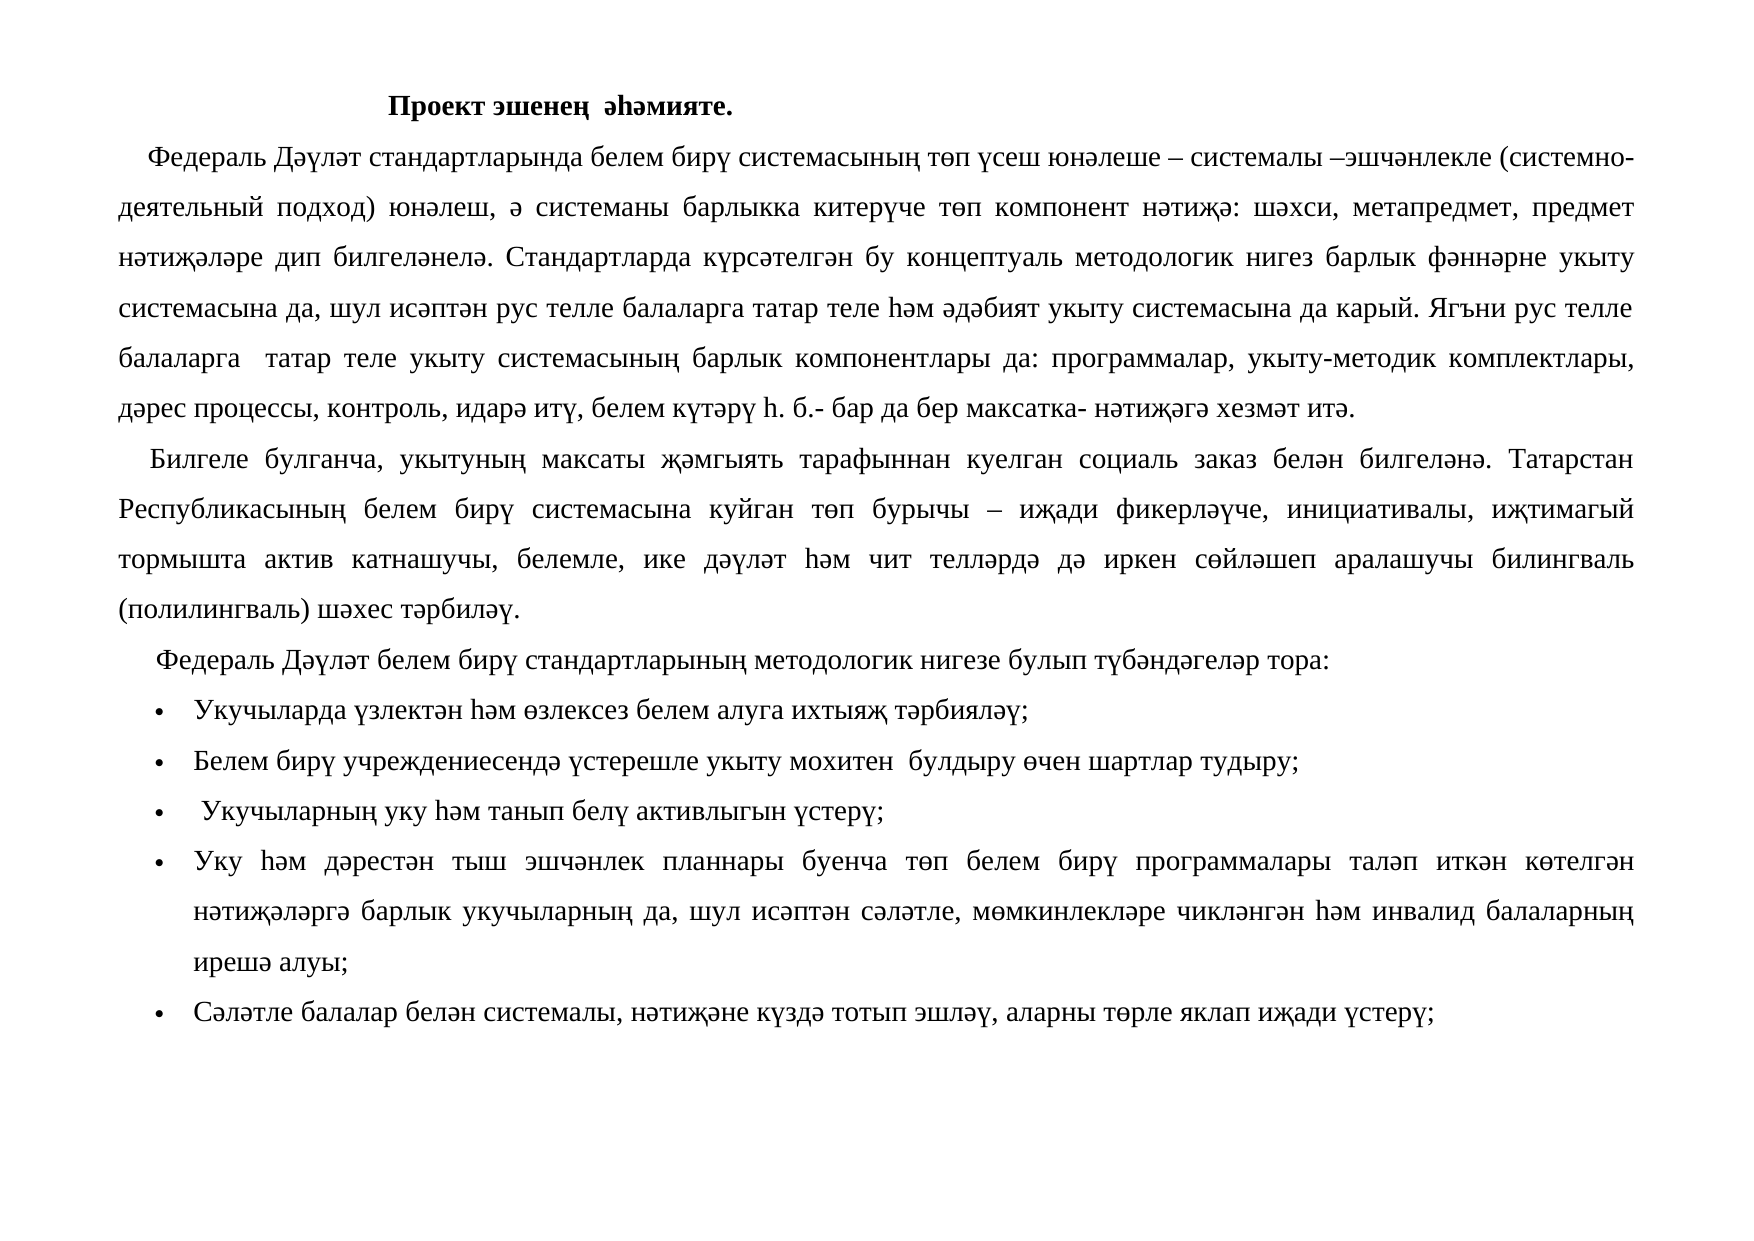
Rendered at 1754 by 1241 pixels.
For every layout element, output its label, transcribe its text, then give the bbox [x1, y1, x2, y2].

text Проект эшенең әһәмияте. [118, 88, 1636, 122]
list Укучыларда үзлектән һәм өзлексез белем алуга ихтыяҗ тәрбияләү; [156, 692, 1636, 726]
text Федераль Дәүләт белем бирү стандартларының методологик нигезе булып түбәндәгеләр тора: [118, 642, 1636, 676]
list Сәләтле балалар белән системалы, нәтиҗәне күздә тотып эшләү, аларны төрле яклап иҗади үстерү; [156, 994, 1636, 1028]
list Укучыларның уку һәм танып белү активлыгын үстерү; [156, 793, 1636, 826]
list Белем бирү учреждениесендә үстерешле укыту мохитен булдыру өчен шартлар тудыру; [156, 743, 1636, 776]
text Билгеле булганча, укытуның максаты җәмгыять тарафыннан куелган социаль заказ белән билгеләнә. Татарстан Республикасының белем бирү системасына куйган төп бурычы – иҗади фикерләүче, инициативалы, иҗтимагый тормышта актив катнашучы, белемле, ике дәүләт һәм чит телләрдә дә иркен сөйләшеп аралашучы билингваль (полилингваль) шәхес тәрбиләү. [118, 441, 1636, 625]
list Уку һәм дәрестән тыш эшчәнлек планнары буенча төп белем бирү программалары таләп иткән көтелгән нәтиҗәләргә барлык укучыларның да, шул исәптән сәләтле, мөмкинлекләре чикләнгән һәм инвалид балаларның ирешә алуы; [156, 843, 1636, 977]
text Федераль Дәүләт стандартларында белем бирү системасының төп үсеш юнәлеше – системалы –эшчәнлекле (системно-деятельный подход) юнәлеш, ә системаны барлыкка китерүче төп компонент нәтиҗә: шәхси, метапредмет, предмет нәтиҗәләре дип билгеләнелә. Стандартларда күрсәтелгән бу концептуаль методологик нигез барлык фәннәрне укыту системасына да, шул исәптән рус телле балаларга татар теле һәм әдәбият укыту системасына да карый. Ягъни рус телле балаларга татар теле укыту системасының барлык компонентлары да: программалар, укыту-методик комплектлары, дәрес процессы, контроль, идарә итү, белем күтәрү һ. б.- бар да бер максатка- нәтиҗәгә хезмәт итә. [118, 139, 1636, 424]
